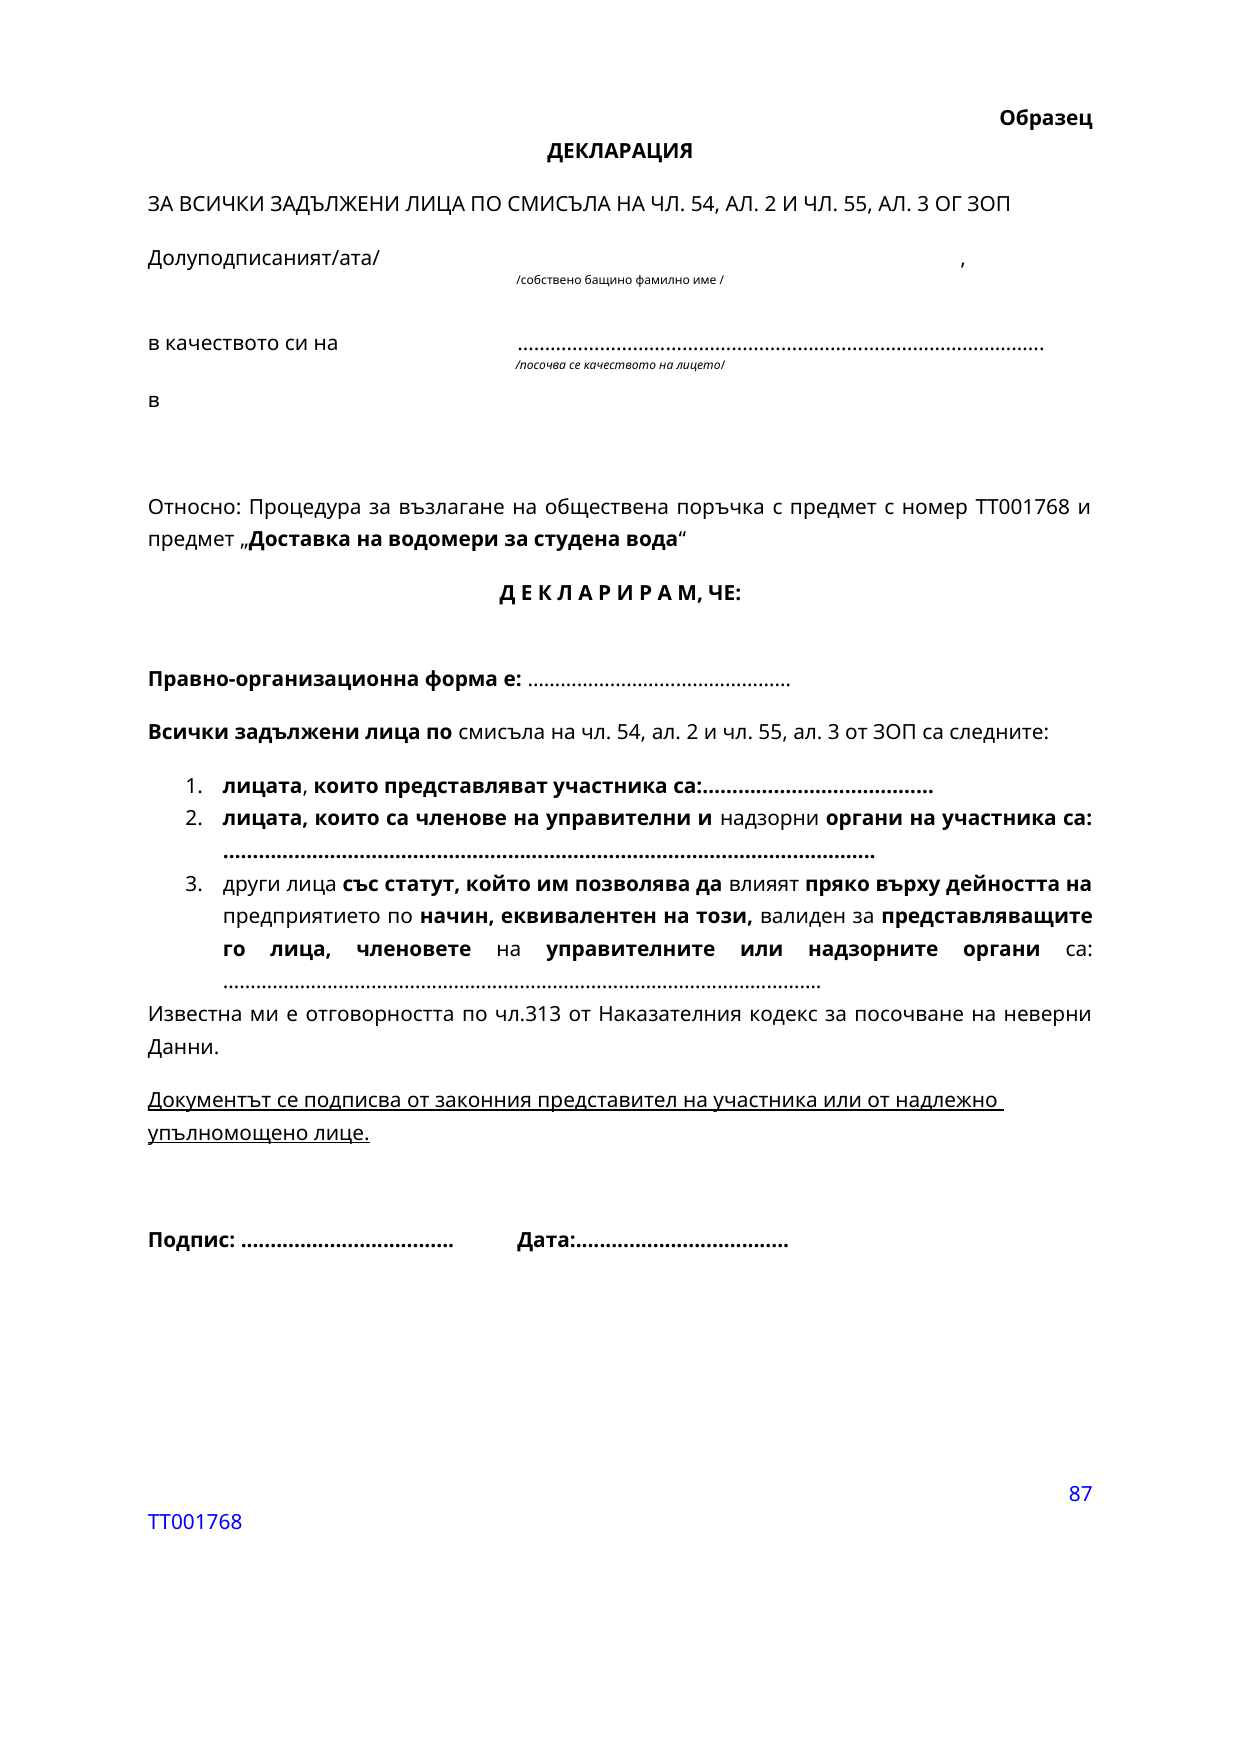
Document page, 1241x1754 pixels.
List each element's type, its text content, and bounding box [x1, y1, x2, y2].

text Документът се подписва от законния представител на участника или от надлежно упълномощено лице. [148, 1085, 1092, 1146]
text Известна ми е отговорността по чл.313 от Наказателния кодекс за посочване на неверни Данни. [148, 999, 1092, 1060]
list лицата, които представляват участника са:………………………………… [185, 771, 1092, 799]
text ЗА ВСИЧКИ ЗАДЪЛЖЕНИ ЛИЦА ПО СМИСЪЛА НА ЧЛ. 54, АЛ. 2 И ЧЛ. 55, АЛ. 3 ОГ ЗОП [148, 189, 1092, 218]
text ДЕКЛАРАЦИЯ [148, 136, 1092, 164]
list други лица със статут, който им позволява да влияят пряко върху дейността на предприятието по начин, еквивалентен на този, валиден за представляващите го лица, членовете на управителните или надзорните органи са: ………………………………………………………………………………………………. [185, 869, 1092, 995]
text в [148, 385, 1092, 413]
text Долуподписаният/ата/ , [148, 243, 1092, 271]
text /посочва се качеството на лицето/ [148, 357, 1092, 385]
text Д Е К Л А Р И Р А М, ЧЕ: [148, 578, 1092, 606]
text Правно-организационна форма е: ………………………………………… [148, 664, 1092, 692]
text /собствено бащино фамилно име / [148, 271, 1092, 300]
text Подпис: .................................... Дата:.................................... [148, 1225, 1092, 1253]
text Относно: Процедура за възлагане на обществена поръчка с предмет с номер ТТ001768 и предмет „Доставка на водомери за студена вода“ [148, 492, 1092, 553]
text Образец [148, 103, 1092, 132]
text в качеството си на …………………………………………………………………………………... [148, 328, 1092, 357]
text Всички задължени лица по смисъла на чл. 54, ал. 2 и чл. 55, ал. 3 от ЗОП са следните: [148, 717, 1092, 746]
list лицата, които са членове на управителни и надзорни органи на участника са:……………………………………………………………………………………………….. [185, 803, 1092, 864]
